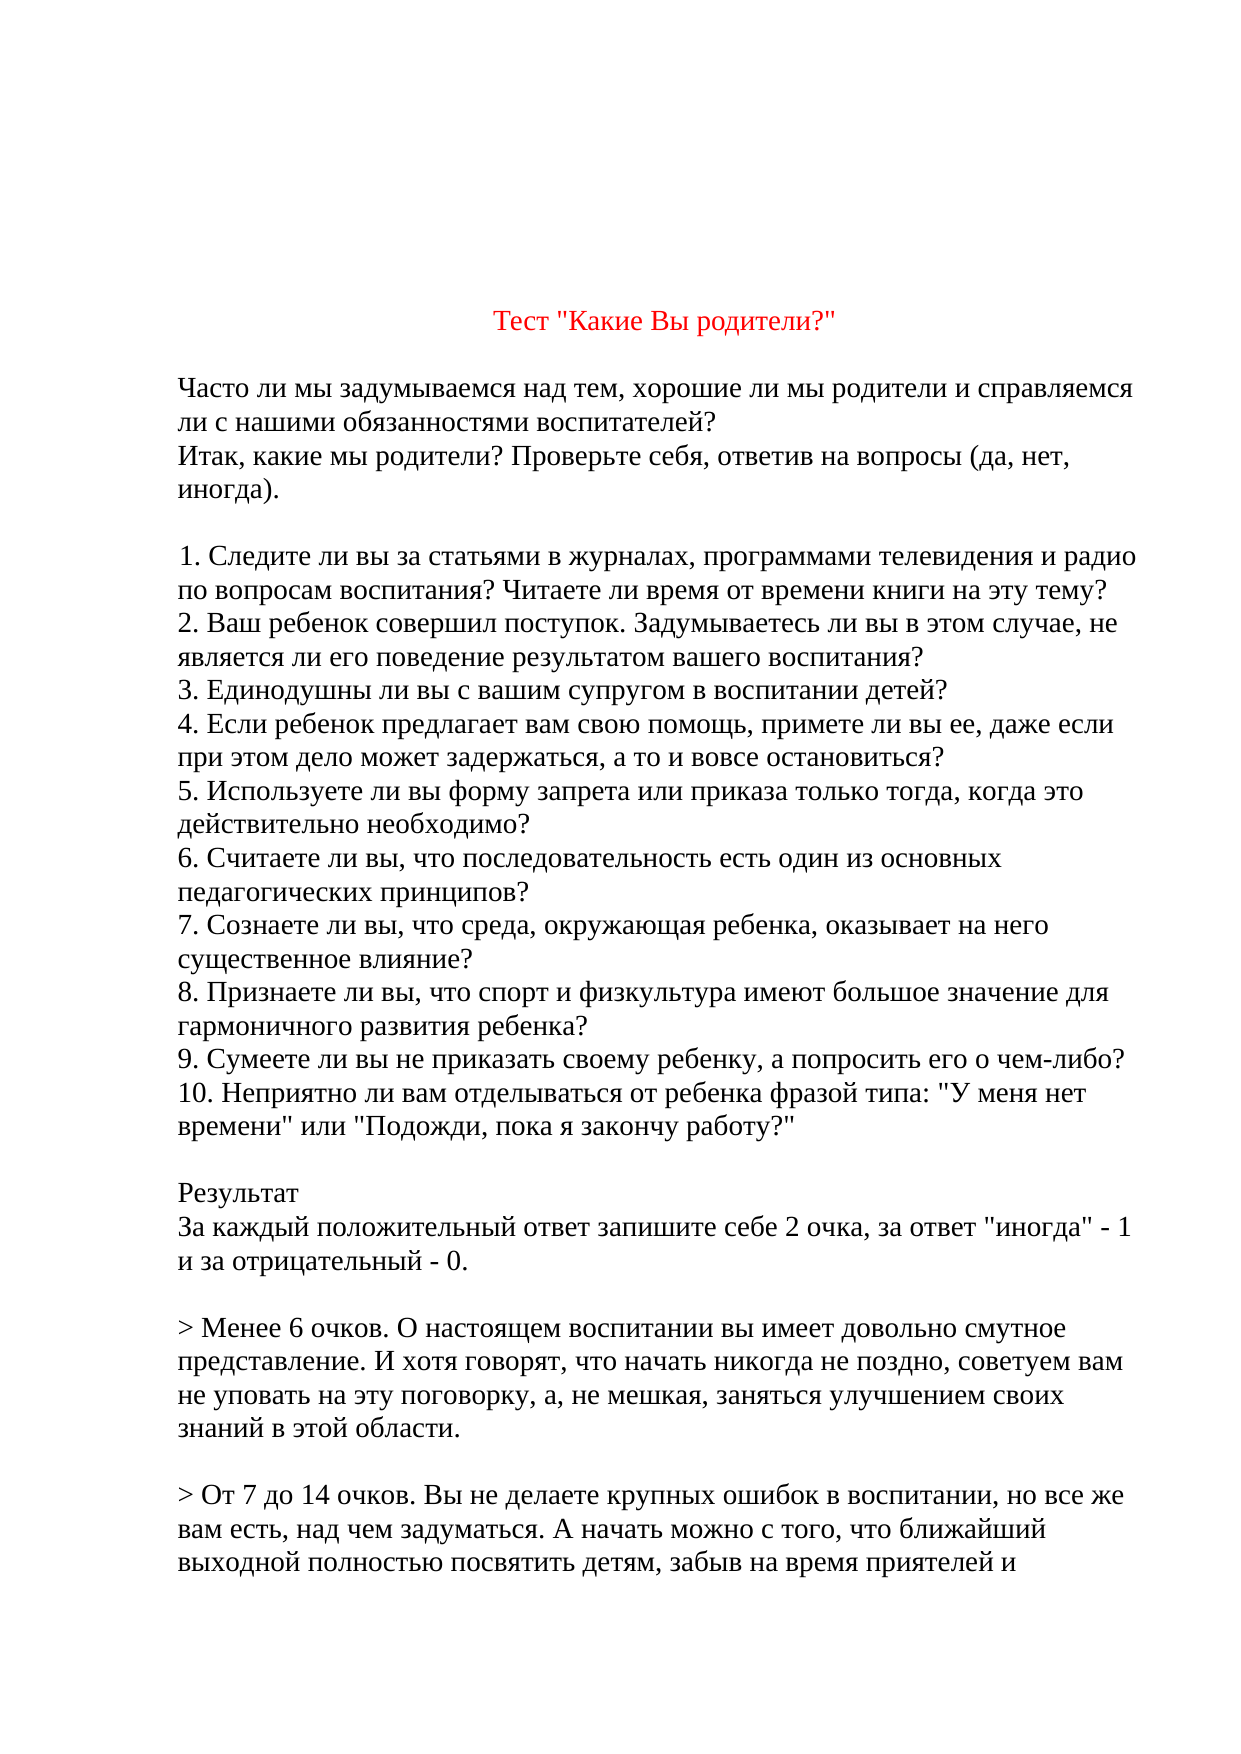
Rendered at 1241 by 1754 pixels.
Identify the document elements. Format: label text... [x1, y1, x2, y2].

text Часто ли мы задумываемся над тем, хорошие ли мы родители и справляемся ли с нашими обязанностями воспитателей? [177, 371, 1152, 438]
text 10. Неприятно ли вам отделываться от ребенка фразой типа: "У меня нет времени" или "Подожди, пока я закончу работу?" [177, 1075, 1152, 1142]
text Итак, какие мы родители? Проверьте себя, ответив на вопросы (да, нет, иногда). [177, 438, 1152, 505]
text За каждый положительный ответ запишите себе 2 очка, за ответ "иногда" - 1 и за отрицательный - 0. [177, 1209, 1152, 1276]
text 1. Следите ли вы за статьями в журналах, программами телевидения и радио по вопросам воспитания? Читаете ли время от времени книги на эту тему? [177, 538, 1152, 605]
text Результат [177, 1176, 1152, 1209]
text 7. Сознаете ли вы, что среда, окружающая ребенка, оказывает на него существенное влияние? [177, 907, 1152, 974]
text 8. Признаете ли вы, что спорт и физкультура имеют большое значение для гармоничного развития ребенка? [177, 974, 1152, 1041]
text 4. Если ребенок предлагает вам свою помощь, примете ли вы ее, даже если при этом дело может задержаться, а то и вовсе остановиться? [177, 706, 1152, 773]
text 6. Считаете ли вы, что последовательность есть один из основных педагогических принципов? [177, 840, 1152, 907]
text > Менее 6 очков. О настоящем воспитании вы имеет довольно смутное представление. И хотя говорят, что начать никогда не поздно, советуем вам не уповать на эту поговорку, а, не мешкая, заняться улучшением своих знаний в этой области. [177, 1310, 1152, 1444]
text 5. Используете ли вы форму запрета или приказа только тогда, когда это действительно необходимо? [177, 773, 1152, 840]
text 3. Единодушны ли вы с вашим супругом в воспитании детей? [177, 672, 1152, 706]
text 9. Сумеете ли вы не приказать своему ребенку, а попросить его о чем-либо? [177, 1041, 1152, 1075]
text 2. Ваш ребенок совершил поступок. Задумываетесь ли вы в этом случае, не является ли его поведение результатом вашего воспитания? [177, 605, 1152, 672]
text Тест "Какие Вы родители?" [177, 303, 1152, 337]
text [177, 1477, 1152, 1578]
